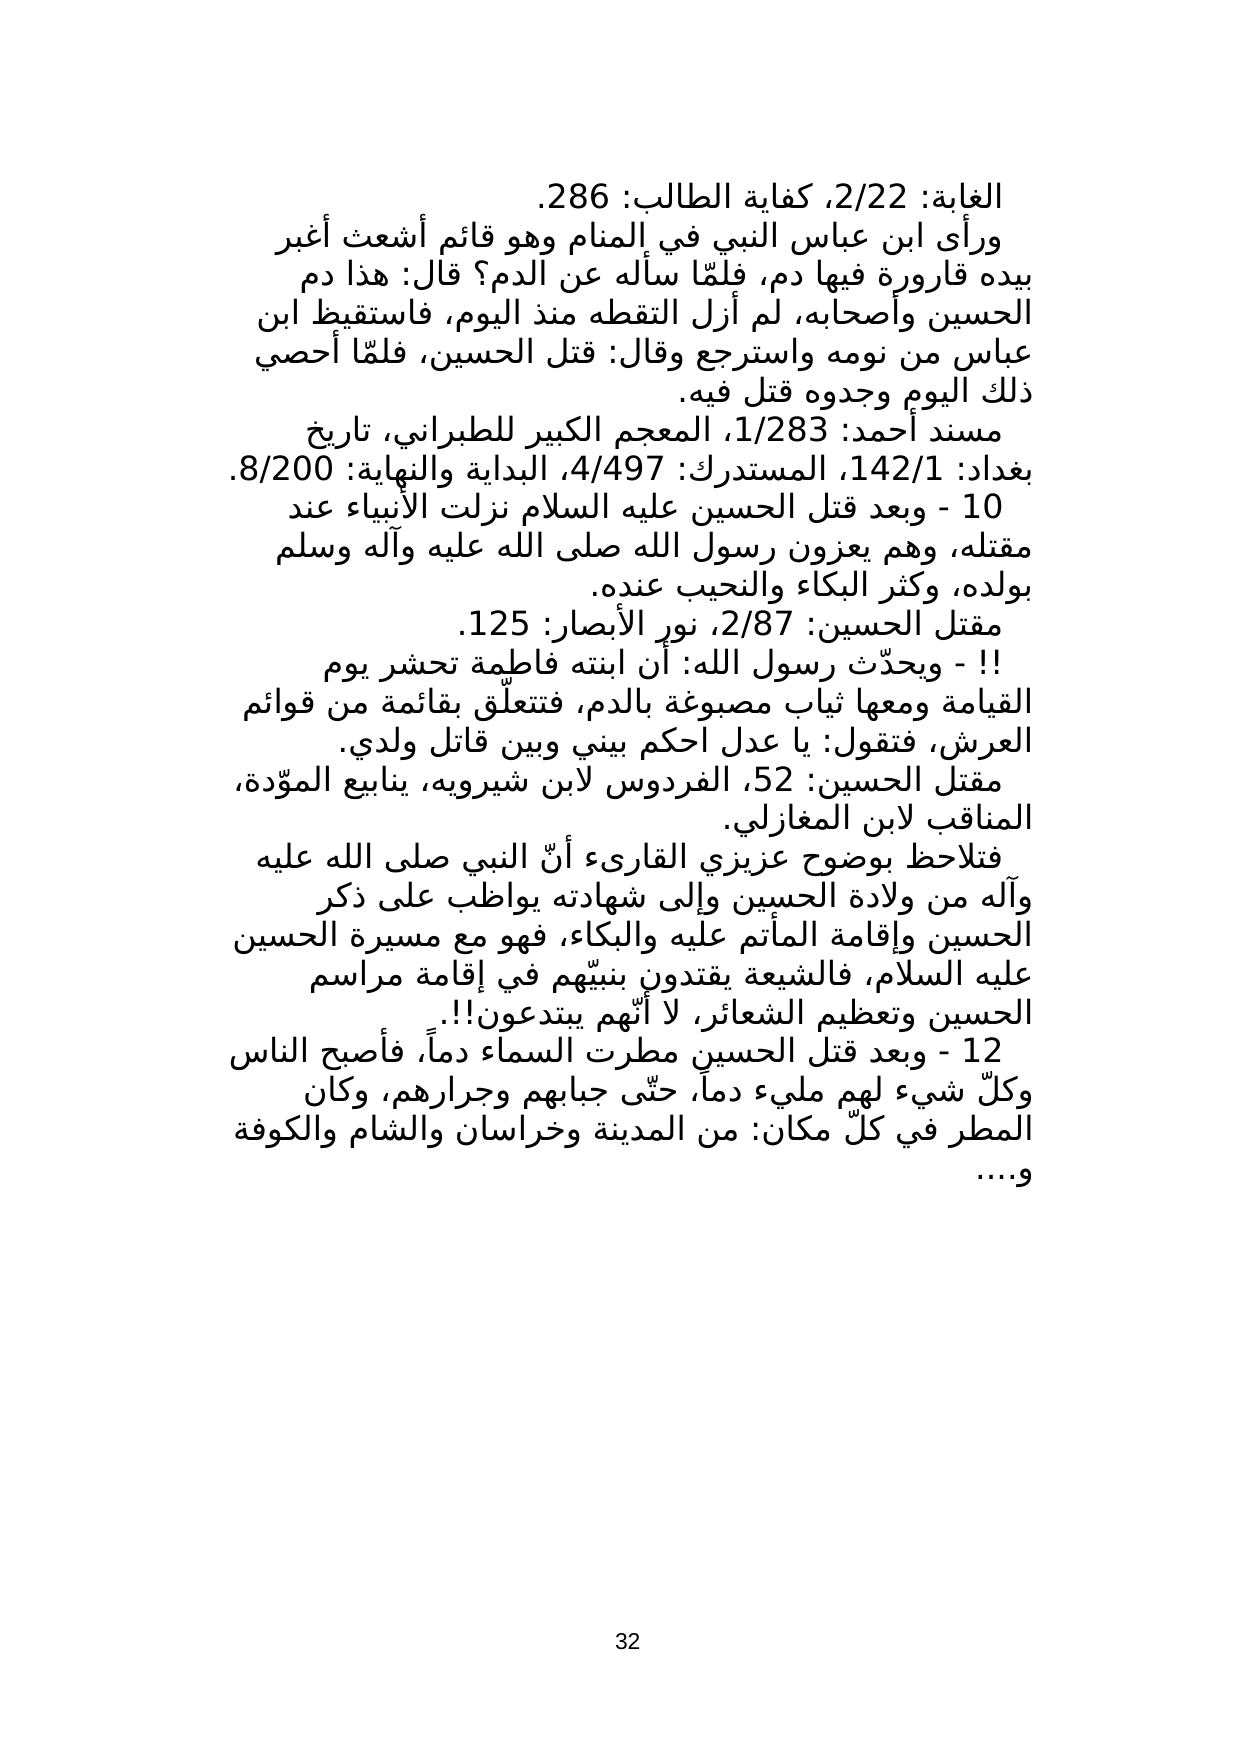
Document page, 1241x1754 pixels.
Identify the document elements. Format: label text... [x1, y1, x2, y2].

text !! - ويحدّث رسول الله: أن ابنته فاطمة تحشر يوم القيامة ومعها ثياب مصبوغة بالدم، فتتعلّق بقائمة من قوائم العرش، فتقول: يا عدل احكم بيني وبين قاتل ولدي. [222, 643, 1033, 760]
text 10 - وبعد قتل الحسين عليه السلام نزلت الأنبياء عند مقتله، وهم يعزون رسول الله صلى الله عليه وآله وسلم بولده، وكثر البكاء والنحيب عنده. [222, 488, 1033, 604]
text ورأى ابن عباس النبي في المنام وهو قائم أشعث أغبر بيده قارورة فيها دم، فلمّا سأله عن الدم؟ قال: هذا دم الحسين وأصحابه، لم أزل التقطه منذ اليوم، فاستقيظ ابن عباس من نومه واسترجع وقال: قتل الحسين، فلمّا أحصي ذلك اليوم وجدوه قتل فيه. [222, 216, 1033, 410]
text 12 - وبعد قتل الحسين مطرت السماء دماً، فأصبح الناس وكلّ شيء لهم مليء دماً، حتّى جبابهم وجرارهم، وكان المطر في كلّ مكان: من المدينة وخراسان والشام والكوفة و.... [222, 1032, 1033, 1187]
text مقتل الحسين: 52، الفردوس لابن شيرويه، ينابيع الموّدة، المناقب لابن المغازلي. [222, 760, 1033, 838]
text الغابة: 2/22، كفاية الطالب: 286. [222, 177, 1033, 216]
text فتلاحظ بوضوح عزيزي القارىء أنّ النبي صلى الله عليه وآله من ولادة الحسين وإلى شهادته يواظب على ذكر الحسين وإقامة المأتم عليه والبكاء، فهو مع مسيرة الحسين عليه السلام، فالشيعة يقتدون بنبيّهم في إقامة مراسم الحسين وتعظيم الشعائر، لا أنّهم يبتدعون!!. [222, 838, 1033, 1032]
text مقتل الحسين: 2/87، نور الأبصار: 125. [222, 604, 1033, 643]
text مسند أحمد: 1/283، المعجم الكبير للطبراني، تاريخ بغداد: 142/1، المستدرك: 4/497، البداية والنهاية: 8/200. [222, 410, 1033, 488]
